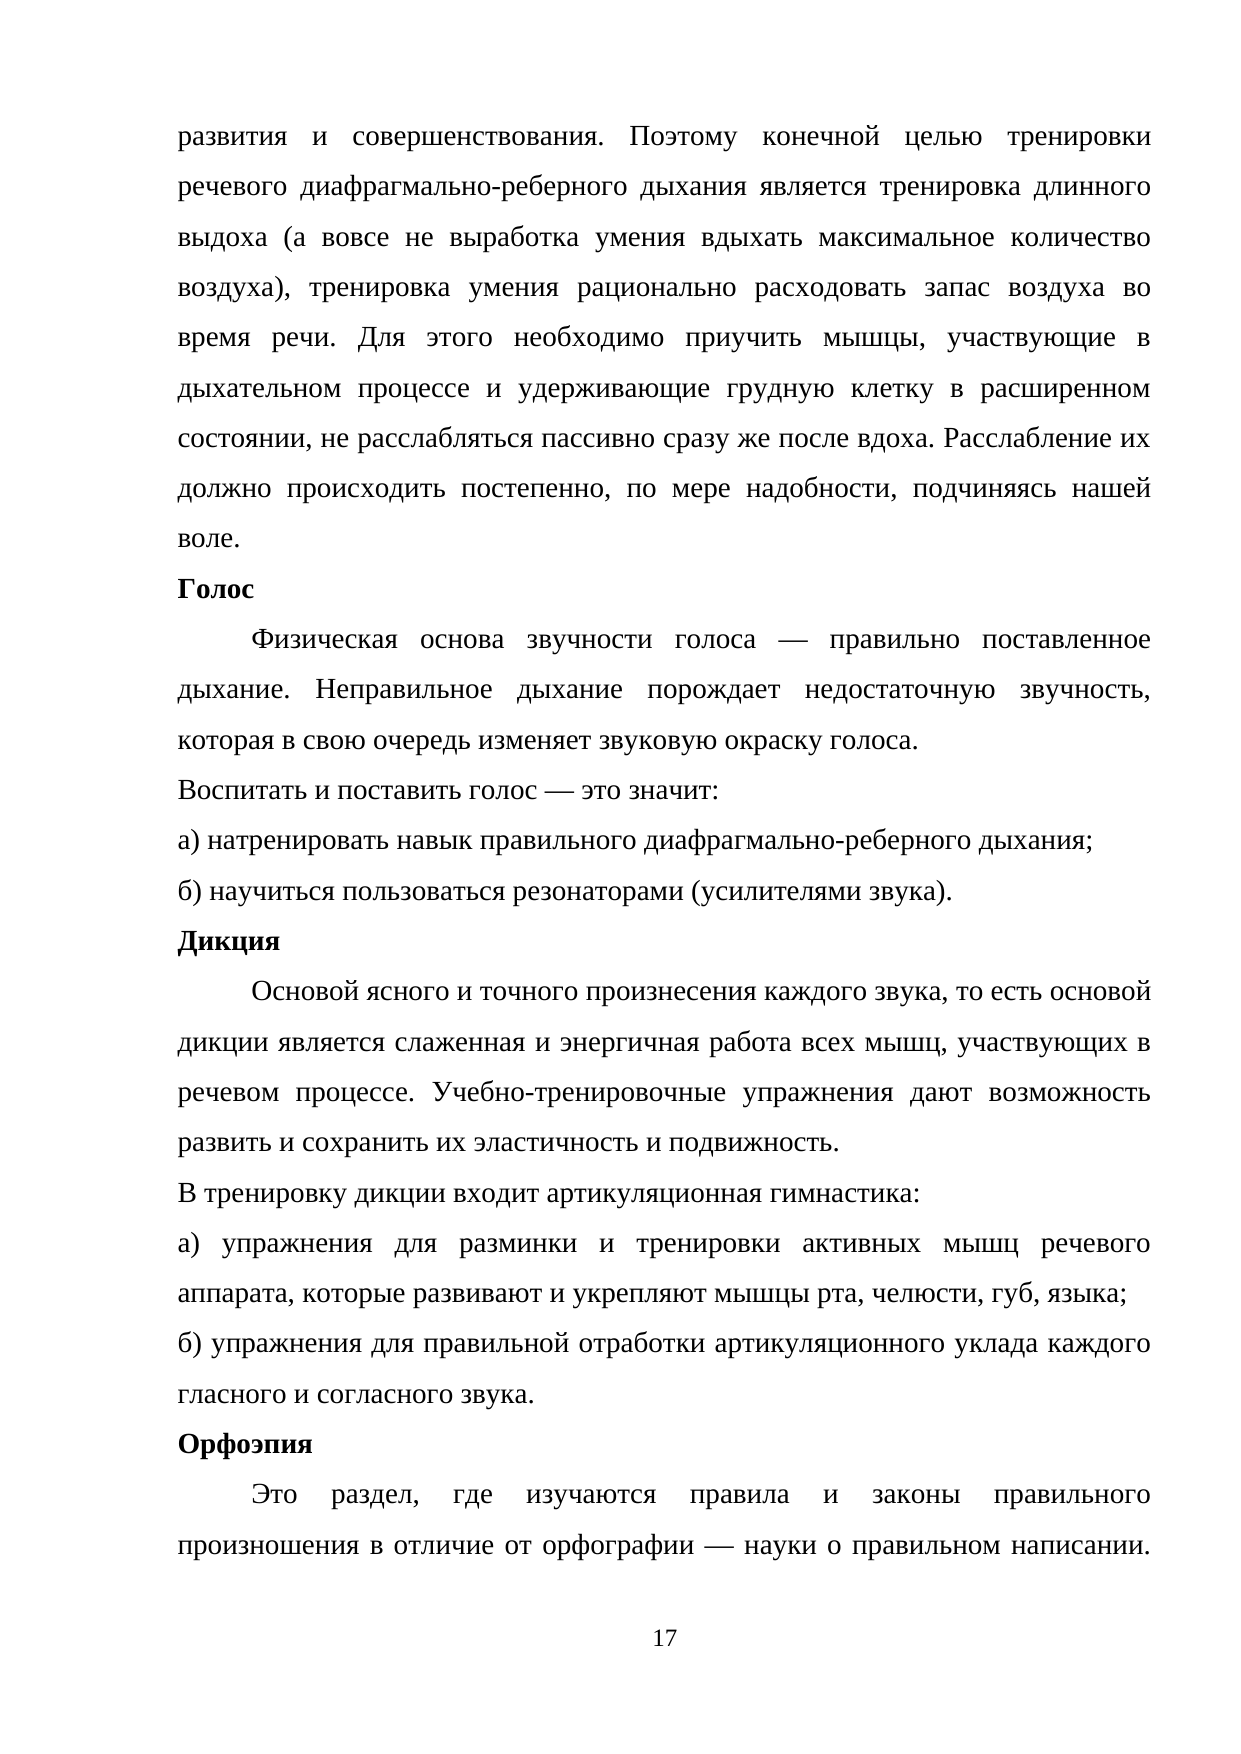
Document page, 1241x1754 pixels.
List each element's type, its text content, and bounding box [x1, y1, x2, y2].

text Дикция [177, 923, 1152, 957]
text б) научиться пользоваться резонаторами (усилителями звука). [177, 873, 1152, 906]
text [177, 1477, 1152, 1560]
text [177, 118, 1152, 554]
text Воспитать и поставить голос — это значит: [177, 772, 1152, 806]
text а) упражнения для разминки и тренировки активных мышц речевого аппарата, которые развивают и укрепляют мышцы рта, челюсти, губ, языка; [177, 1225, 1152, 1309]
text а) натренировать навык правильного диафрагмально-реберного дыхания; [177, 822, 1152, 856]
text В тренировку дикции входит артикуляционная гимнастика: [177, 1175, 1152, 1208]
text Голос [177, 571, 1152, 604]
text Основой ясного и точного произнесения каждого звука, то есть основой дикции является слаженная и энергичная работа всех мышц, участвующих в речевом процессе. Учебно-тренировочные упражнения дают возможность развить и сохранить их эластичность и подвижность. [177, 973, 1152, 1158]
text Физическая основа звучности голоса — правильно поставленное дыхание. Неправильное дыхание порождает недостаточную звучность, которая в свою очередь изменяет звуковую окраску голоса. [177, 621, 1152, 755]
text б) упражнения для правильной отработки артикуляционного уклада каждого гласного и согласного звука. [177, 1326, 1152, 1409]
text Орфоэпия [177, 1426, 1152, 1460]
